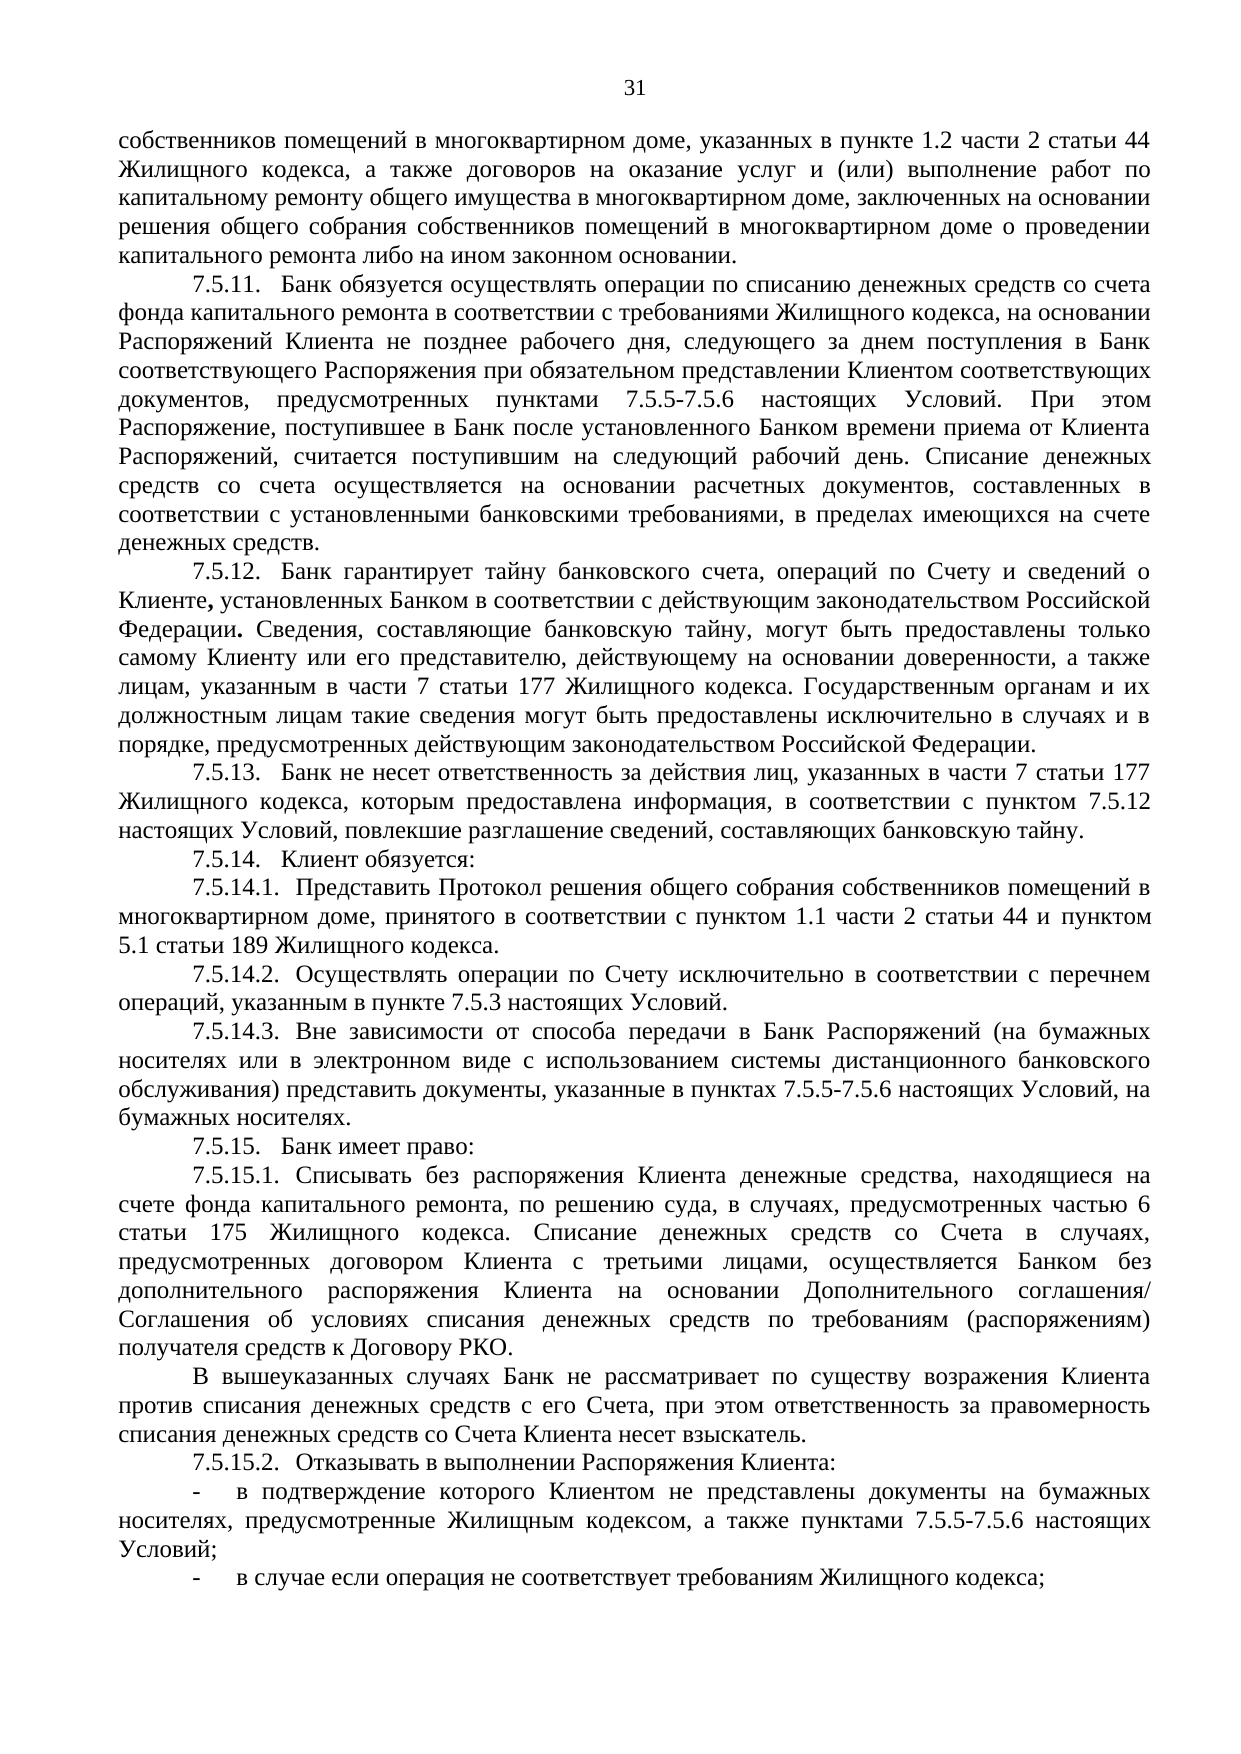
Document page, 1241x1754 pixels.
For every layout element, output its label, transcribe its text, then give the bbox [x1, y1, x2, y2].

text 7.5.11. Банк обязуется осуществлять операции по списанию денежных средств со счета фонда капитального ремонта в соответствии с требованиями Жилищного кодекса, на основании Распоряжений Клиента не позднее рабочего дня, следующего за днем поступления в Банк соответствующего Распоряжения при обязательном представлении Клиентом соответствующих документов, предусмотренных пунктами 7.5.5-7.5.6 настоящих Условий. При этом Распоряжение, поступившее в Банк после установленного Банком времени приема от Клиента Распоряжений, считается поступившим на следующий рабочий день. Списание денежных средств со счета осуществляется на основании расчетных документов, составленных в соответствии с установленными банковскими требованиями, в пределах имеющихся на счете денежных средств. [118, 269, 1152, 556]
text 7.5.14.3. Вне зависимости от способа передачи в Банк Распоряжений (на бумажных носителях или в электронном виде с использованием системы дистанционного банковского обслуживания) представить документы, указанные в пунктах 7.5.5-7.5.6 настоящих Условий, на бумажных носителях. [118, 1016, 1152, 1131]
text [118, 125, 1152, 269]
text 7.5.14. Клиент обязуется: [118, 844, 1152, 872]
text 7.5.15.2. Отказывать в выполнении Распоряжения Клиента: [118, 1447, 1152, 1476]
text - в подтверждение которого Клиентом не представлены документы на бумажных носителях, предусмотренные Жилищным кодексом, а также пунктами 7.5.5-7.5.6 настоящих Условий; [118, 1476, 1152, 1562]
text 7.5.13. Банк не несет ответственность за действия лиц, указанных в части 7 статьи 177 Жилищного кодекса, которым предоставлена информация, в соответствии с пунктом 7.5.12 настоящих Условий, повлекшие разглашение сведений, составляющих банковскую тайну. [118, 757, 1152, 844]
text 7.5.12. Банк гарантирует тайну банковского счета, операций по Счету и сведений о Клиенте, установленных Банком в соответствии с действующим законодательством Российской Федерации. Сведения, составляющие банковскую тайну, могут быть предоставлены только самому Клиенту или его представителю, действующему на основании доверенности, а также лицам, указанным в части 7 статьи 177 Жилищного кодекса. Государственным органам и их должностным лицам такие сведения могут быть предоставлены исключительно в случаях и в порядке, предусмотренных действующим законодательством Российской Федерации. [118, 556, 1152, 757]
text 7.5.15.1. Списывать без распоряжения Клиента денежные средства, находящиеся на счете фонда капитального ремонта, по решению суда, в случаях, предусмотренных частью 6 статьи 175 Жилищного кодекса. Списание денежных средств со Счета в случаях, предусмотренных договором Клиента с третьими лицами, осуществляется Банком без дополнительного распоряжения Клиента на основании Дополнительного соглашения/ Соглашения об условиях списания денежных средств по требованиям (распоряжениям) получателя средств к Договору РКО. [118, 1160, 1152, 1361]
text 7.5.14.1. Представить Протокол решения общего собрания собственников помещений в многоквартирном доме, принятого в соответствии с пунктом 1.1 части 2 статьи 44 и пунктом 5.1 статьи 189 Жилищного кодекса. [118, 872, 1152, 959]
text В вышеуказанных случаях Банк не рассматривает по существу возражения Клиента против списания денежных средств с его Счета, при этом ответственность за правомерность списания денежных средств со Счета Клиента несет взыскатель. [118, 1361, 1152, 1447]
text - в случае если операция не соответствует требованиям Жилищного кодекса; [118, 1562, 1152, 1591]
text 7.5.15. Банк имеет право: [118, 1131, 1152, 1160]
text 7.5.14.2. Осуществлять операции по Счету исключительно в соответствии с перечнем операций, указанным в пункте 7.5.3 настоящих Условий. [118, 959, 1152, 1016]
